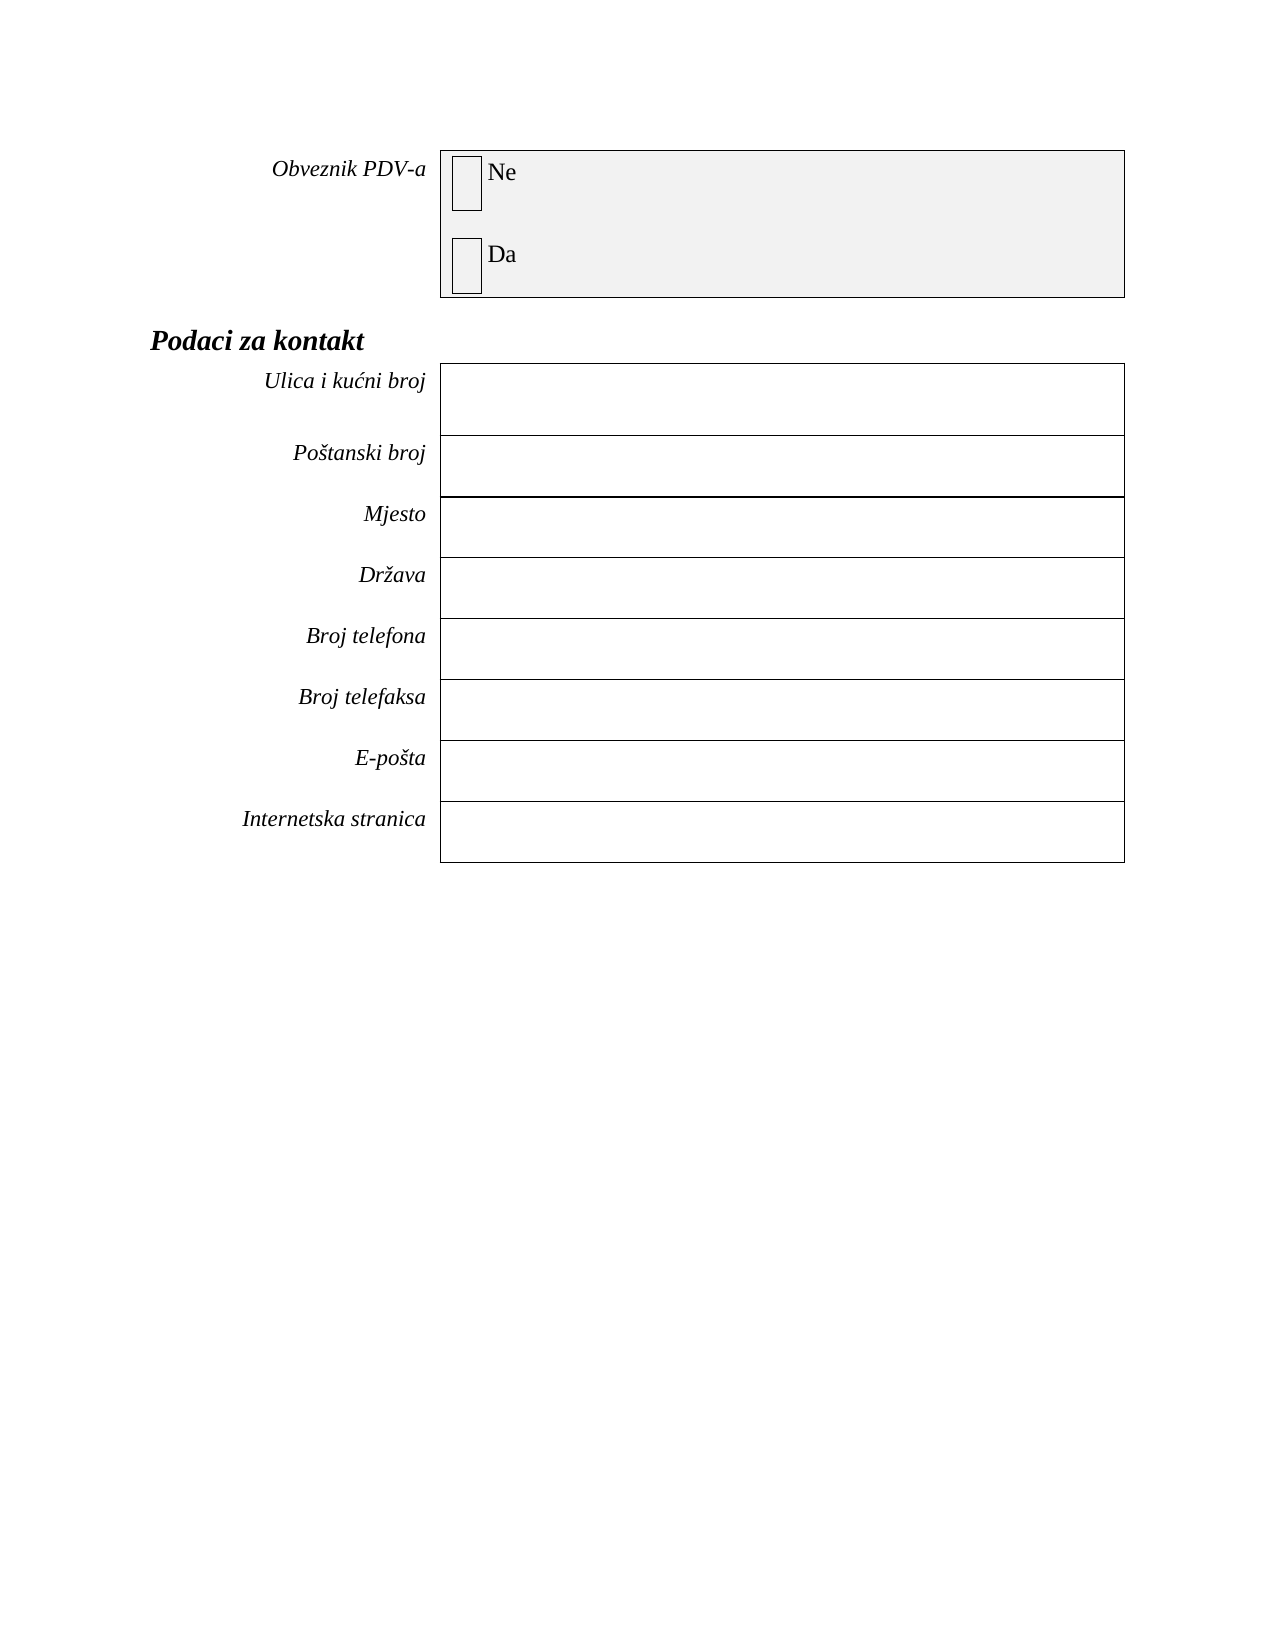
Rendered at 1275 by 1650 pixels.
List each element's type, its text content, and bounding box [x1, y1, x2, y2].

table_cell [441, 802, 1124, 862]
table_cell E-pošta [150, 740, 440, 801]
table_cell [441, 498, 1124, 557]
table_header [441, 364, 1124, 435]
table_header Ulica i kućni broj [150, 363, 440, 435]
table_cell Internetska stranica [150, 801, 440, 862]
table_cell Mjesto [150, 496, 440, 557]
table_cell [441, 151, 1124, 297]
table_cell [441, 619, 1124, 679]
table_cell [441, 558, 1124, 618]
table_cell Država [150, 557, 440, 618]
table_cell Broj telefaksa [150, 679, 440, 740]
table_cell [441, 436, 1124, 496]
table_cell Poštanski broj [150, 435, 440, 496]
table_cell [441, 741, 1124, 801]
subtitle Podaci za kontakt [150, 323, 1125, 356]
table_cell [441, 680, 1124, 740]
table_cell Obveznik PDV-a [150, 150, 440, 297]
table_cell Broj telefona [150, 618, 440, 679]
